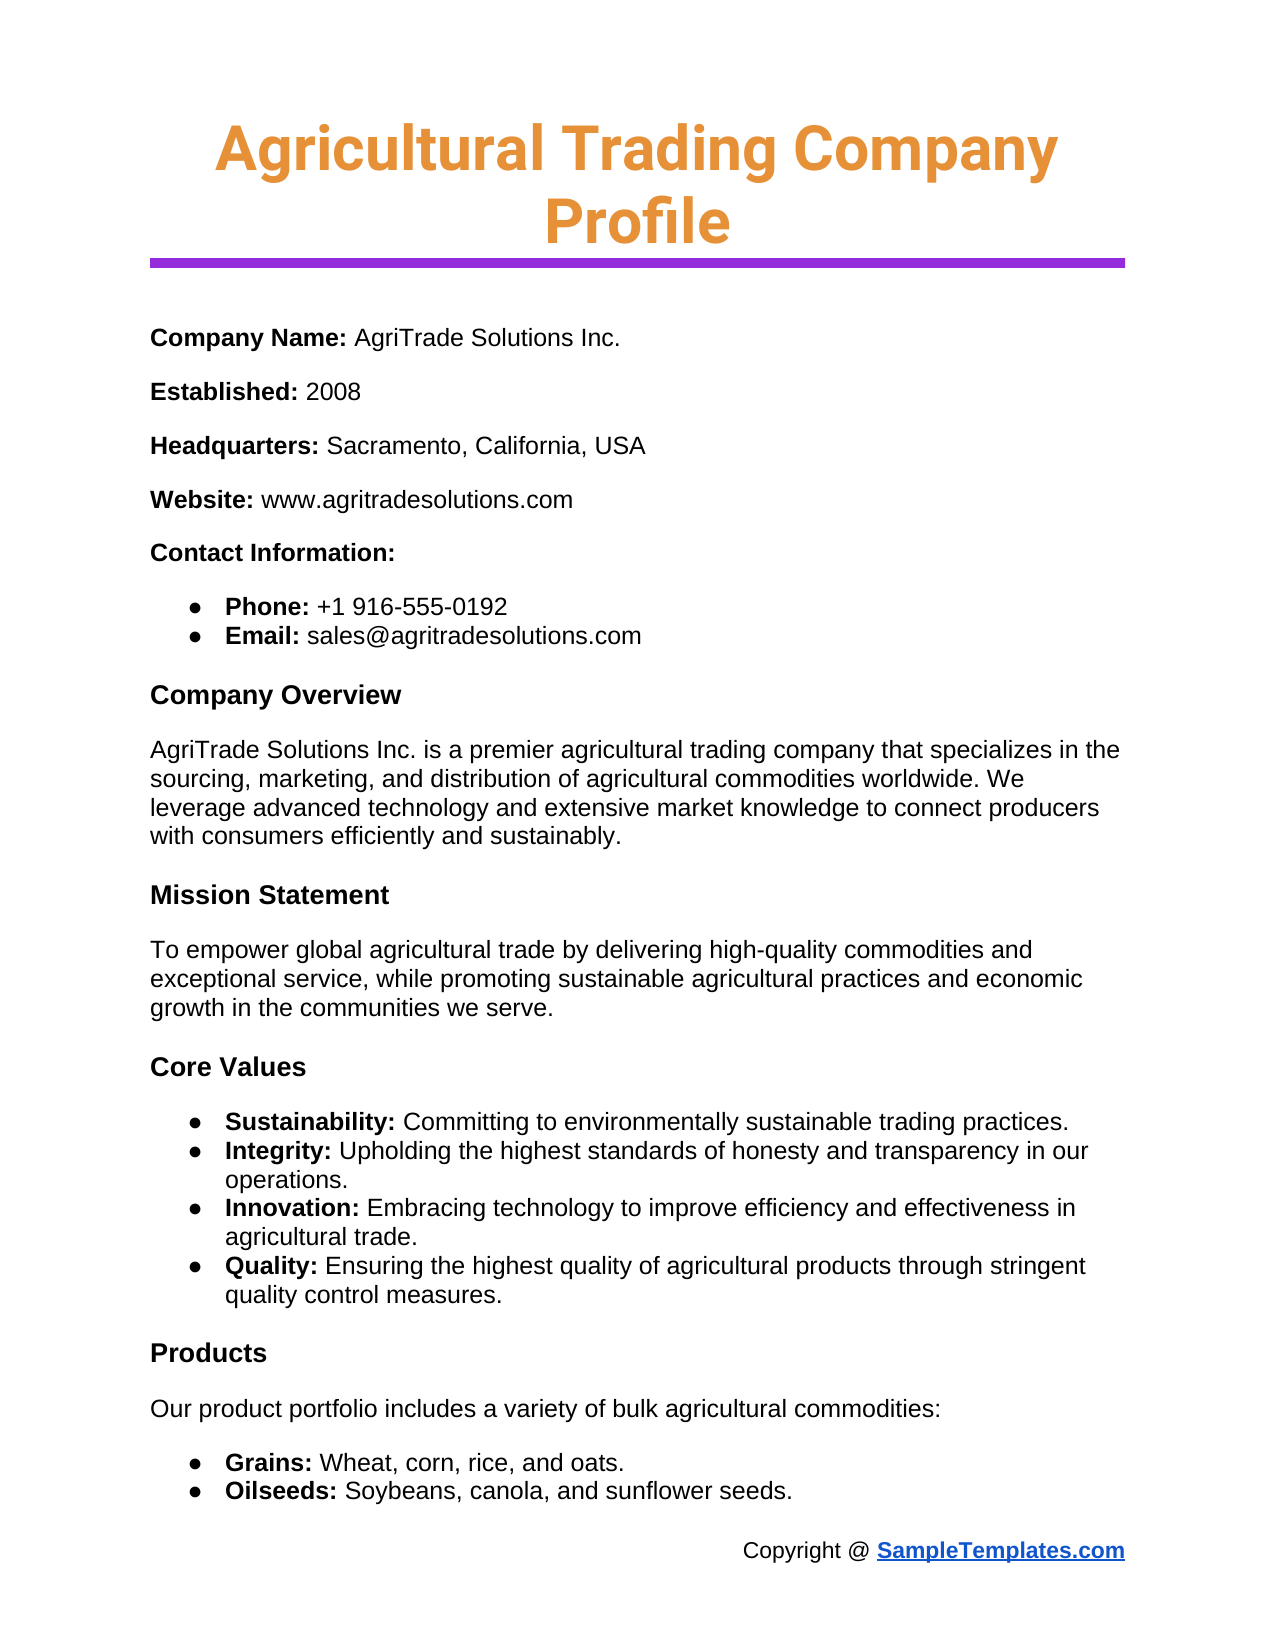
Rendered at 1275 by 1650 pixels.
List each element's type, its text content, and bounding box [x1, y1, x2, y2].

subtitle Products [150, 1337, 1125, 1369]
subtitle Company Overview [150, 679, 1125, 710]
picture [150, 258, 1125, 268]
list Integrity: Upholding the highest standards of honesty and transparency in our operations. [187, 1136, 1125, 1193]
subtitle Mission Statement [150, 879, 1125, 910]
text Headquarters: Sacramento, California, USA [150, 431, 1125, 459]
text Established: 2008 [150, 377, 1125, 406]
text Website: www.agritradesolutions.com [150, 484, 1125, 513]
list Email: sales@agritradesolutions.com [187, 621, 1125, 649]
text To empower global agricultural trade by delivering high-quality commodities and exceptional service, while promoting sustainable agricultural practices and economic growth in the communities we serve. [150, 935, 1125, 1022]
list Sustainability: Committing to environmentally sustainable trading practices. [187, 1107, 1125, 1136]
text Company Name: AgriTrade Solutions Inc. [150, 323, 1125, 352]
list Oilseeds: Soybeans, canola, and sunflower seeds. [187, 1476, 1125, 1505]
list Innovation: Embracing technology to improve efficiency and effectiveness in agricultural trade. [187, 1193, 1125, 1251]
subtitle Core Values [150, 1051, 1125, 1082]
text Our product portfolio includes a variety of bulk agricultural commodities: [150, 1394, 1125, 1422]
list Quality: Ensuring the highest quality of agricultural products through stringent quality control measures. [187, 1251, 1125, 1308]
text Contact Information: [150, 538, 1125, 567]
list Phone: +1 916-555-0192 [187, 592, 1125, 621]
list Grains: Wheat, corn, rice, and oats. [187, 1447, 1125, 1476]
text Agricultural Trading Company Profile [150, 112, 1125, 258]
text AgriTrade Solutions Inc. is a premier agricultural trading company that specializes in the sourcing, marketing, and distribution of agricultural commodities worldwide. We leverage advanced technology and extensive market knowledge to connect producers with consumers efficiently and sustainably. [150, 735, 1125, 850]
